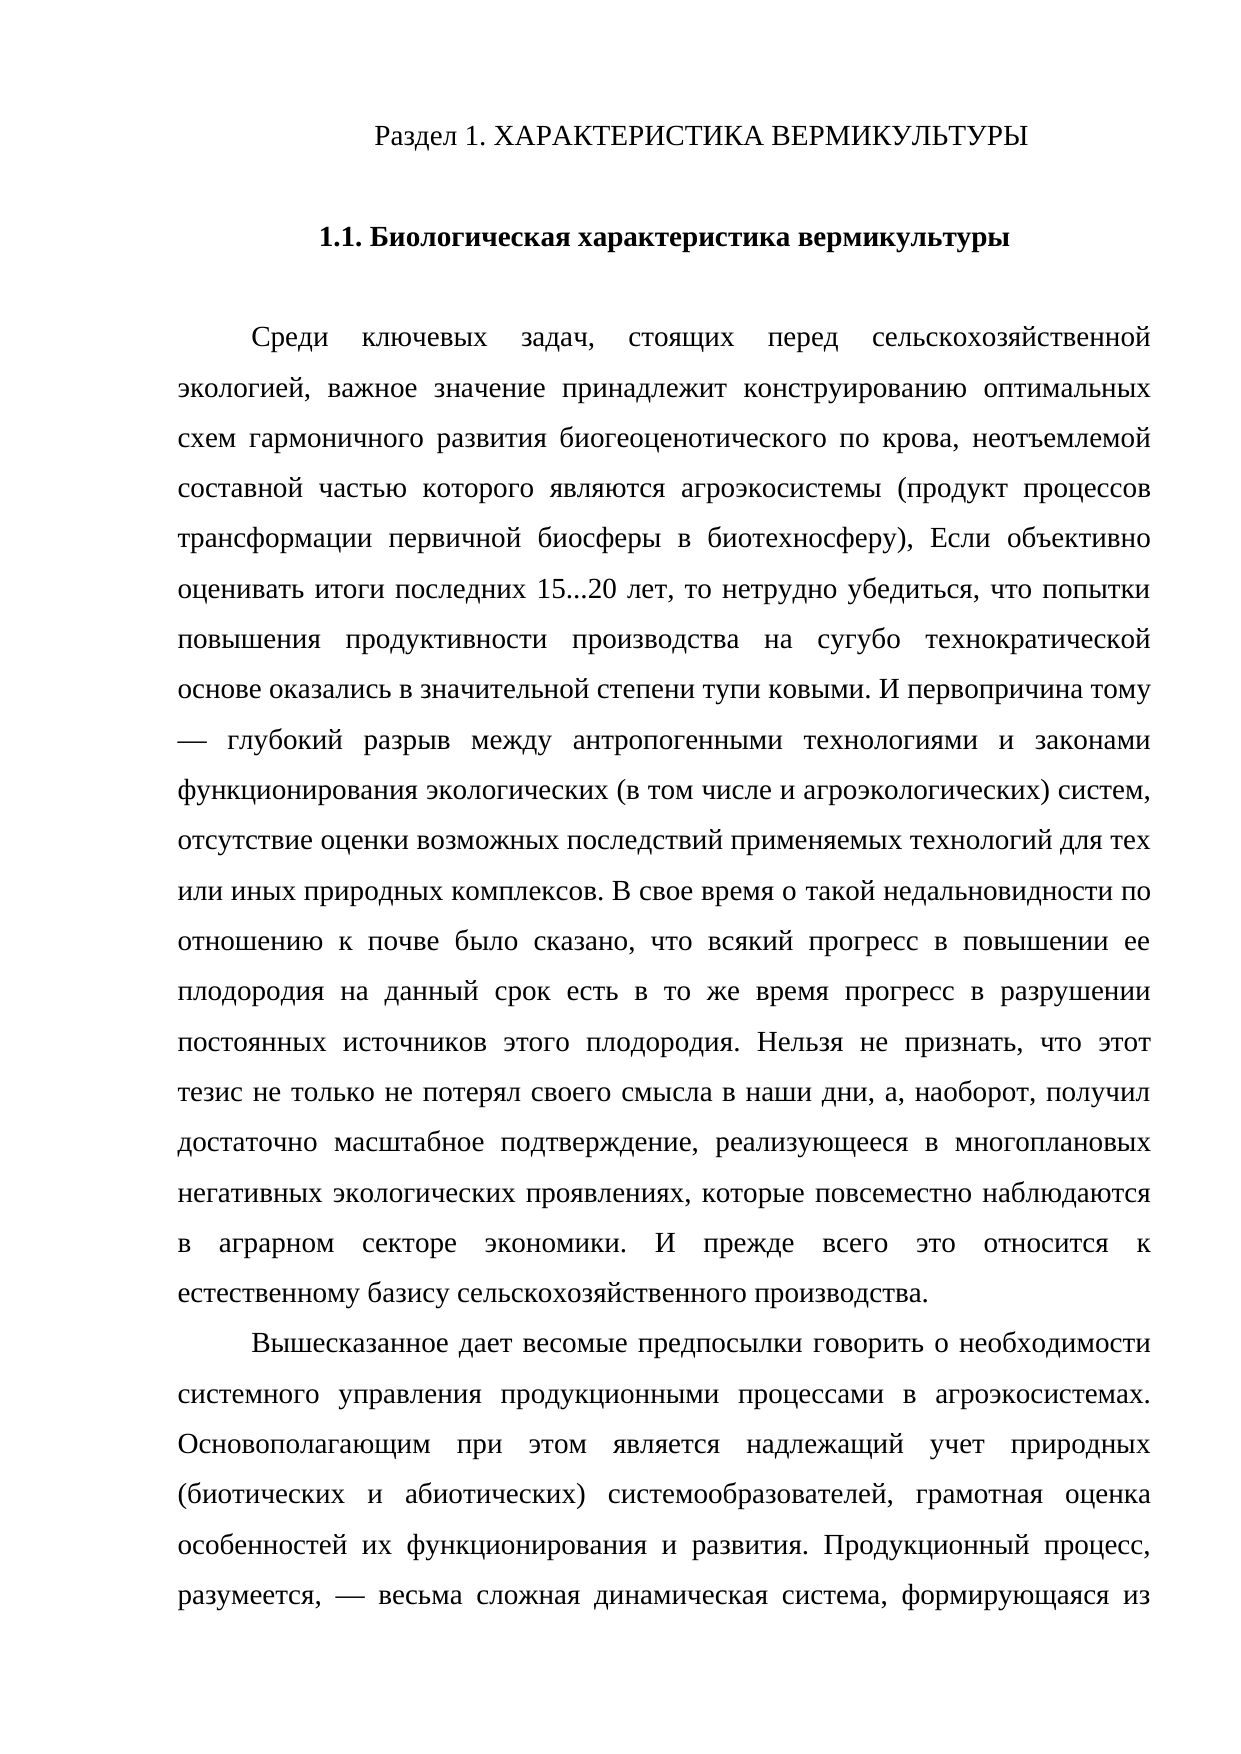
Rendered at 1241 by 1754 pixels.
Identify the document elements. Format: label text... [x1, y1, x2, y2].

text 1.1. Биологическая характеристика вермикультуры [177, 219, 1152, 252]
text Раздел 1. ХАРАКТЕРИСТИКА ВЕРМИКУЛЬТУРЫ [177, 118, 1152, 152]
text Среди ключевых задач, стоящих перед сельскохозяйственной экологией, важное значение принадлежит конструированию оптимальных схем гармоничного развития биогеоценотического по крова, неотъемлемой составной частью которого являются агроэкосистемы (продукт процессов трансформации первичной биосферы в биотехносферу), Если объективно оценивать итоги последних 15...20 лет, то нетрудно убедиться, что попытки повышения продуктивности производства на сугубо технократической основе оказались в значительной степени тупи ковыми. И первопричина тому — глубокий разрыв между антропогенными технологиями и законами функционирования экологических (в том числе и агроэкологических) систем, отсутствие оценки возможных последствий применяемых технологий для тех или иных природных комплексов. В свое время о такой недальновидности по отношению к почве было сказано, что всякий прогресс в повышении ее плодородия на данный срок есть в то же время прогресс в разрушении постоянных источников этого плодородия. Нельзя не признать, что этот тезис не только не потерял своего смысла в наши дни, а, наоборот, получил достаточно масштабное подтверждение, реализующееся в многоплановых негативных экологических проявлениях, которые повсеместно наблюдаются в аграрном секторе экономики. И прежде всего это относится к естественному базису сельскохозяйственного производства. [177, 319, 1152, 1309]
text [177, 1326, 1152, 1611]
